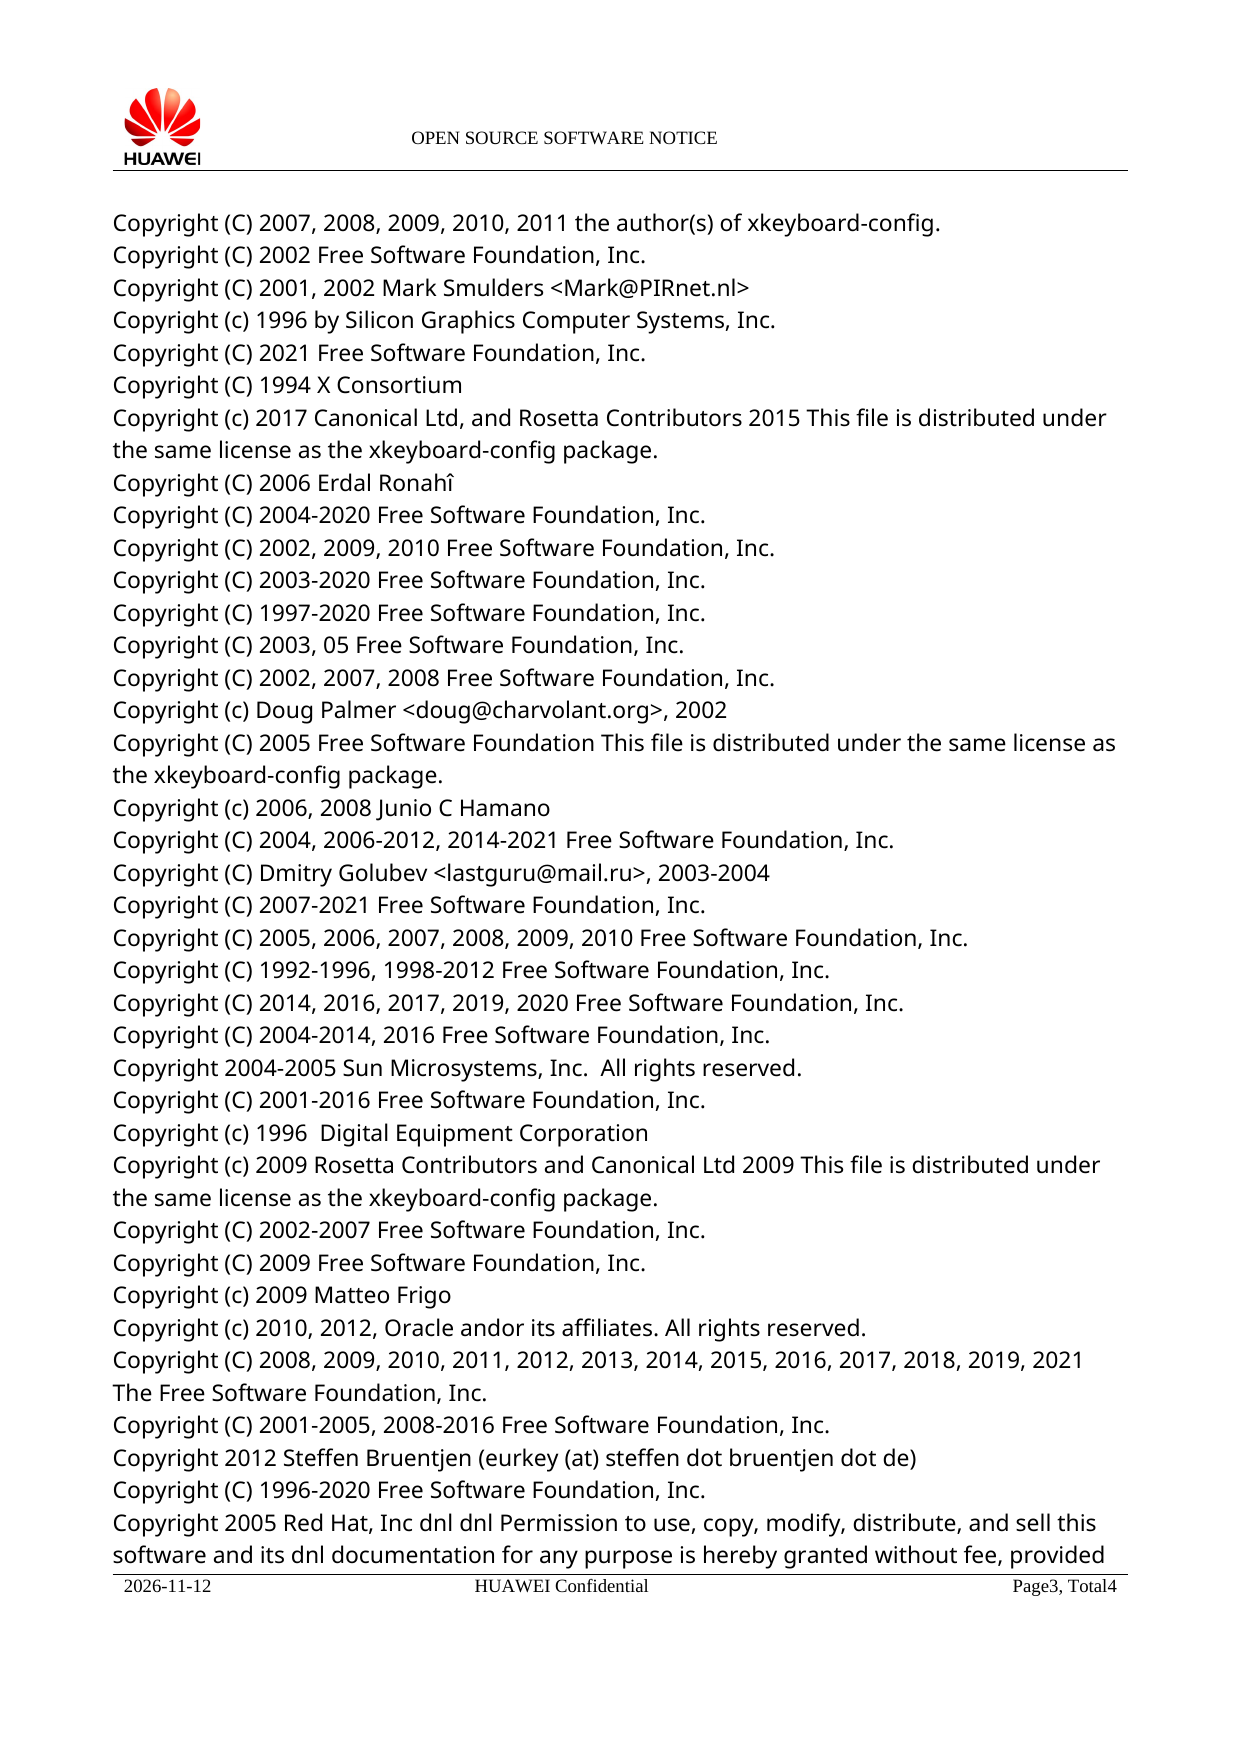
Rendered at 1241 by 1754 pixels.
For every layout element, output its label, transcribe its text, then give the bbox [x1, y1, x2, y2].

picture [124, 88, 201, 165]
